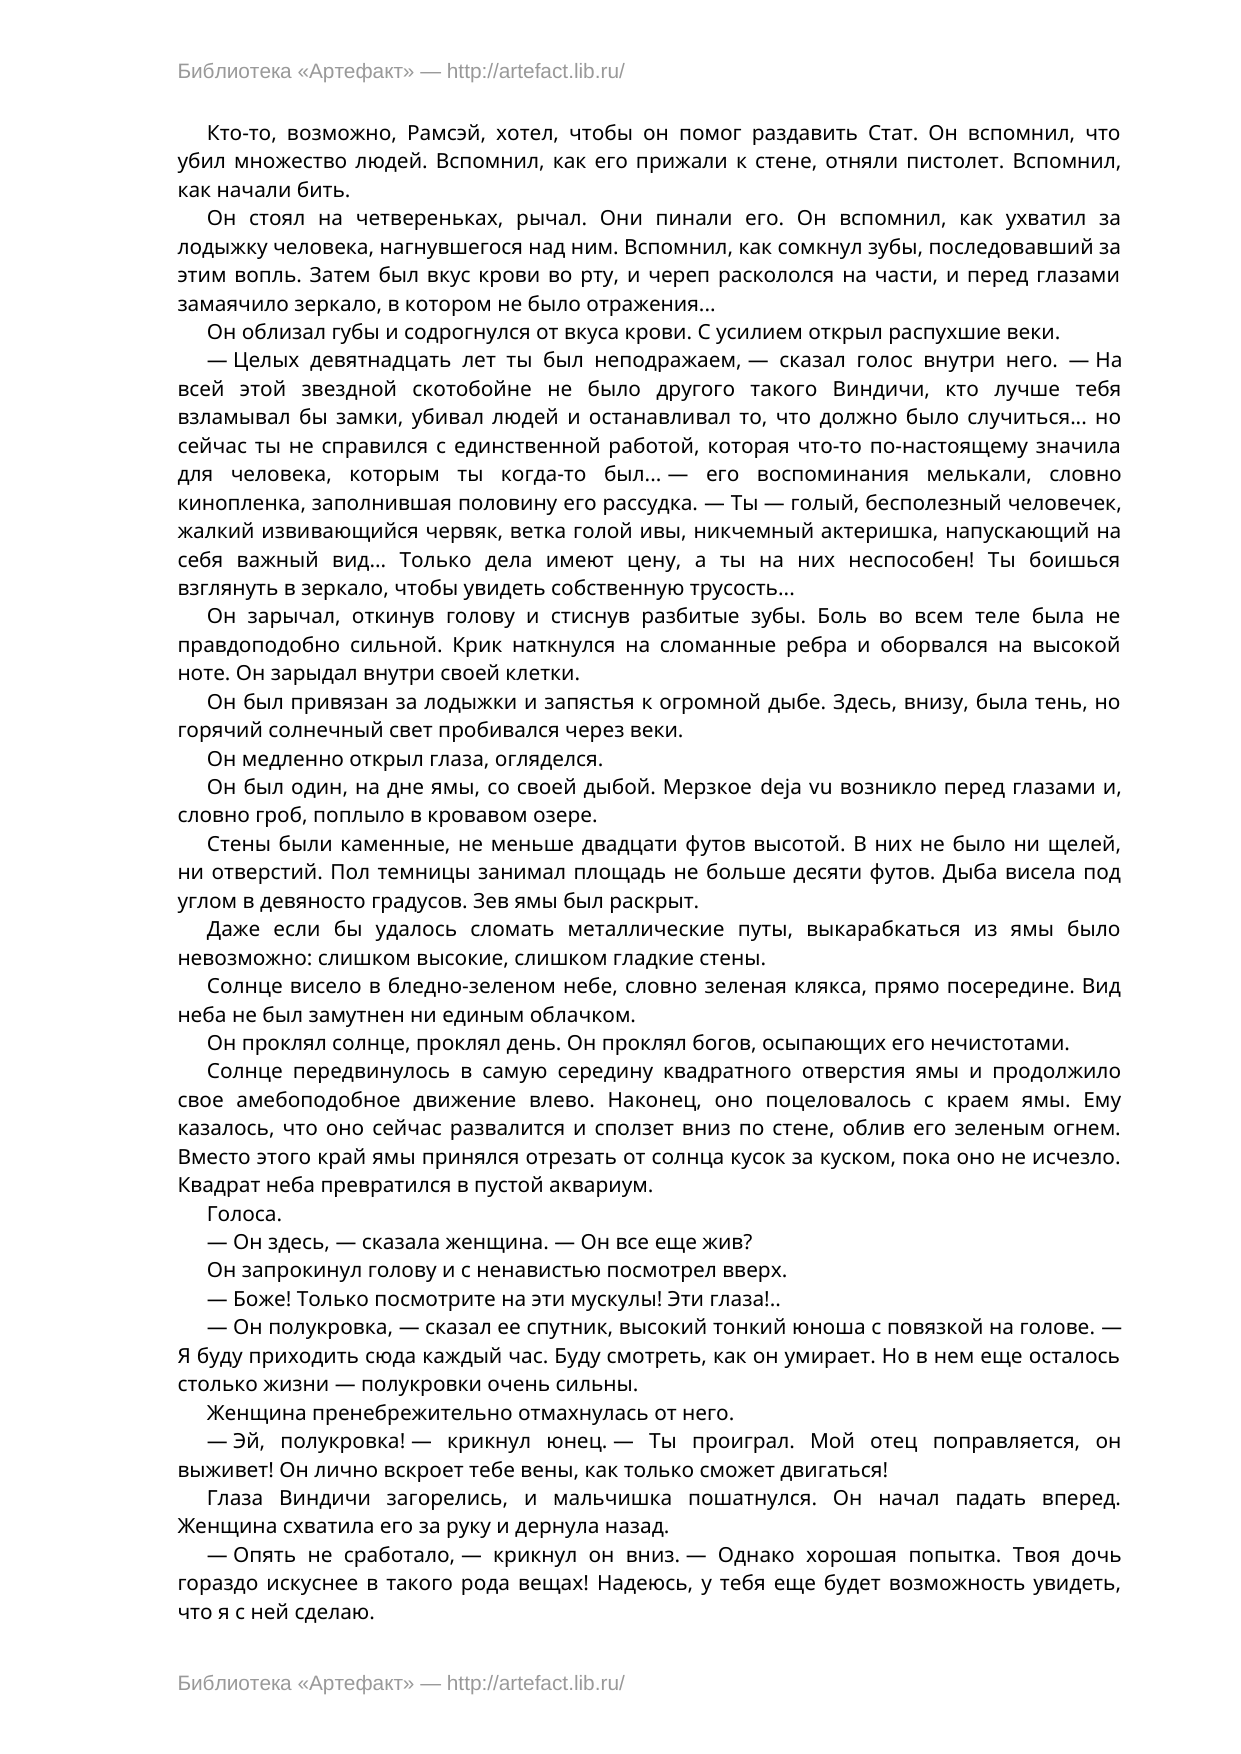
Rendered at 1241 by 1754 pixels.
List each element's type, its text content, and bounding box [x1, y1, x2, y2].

text Глаза Виндичи загорелись, и мальчишка пошатнулся. Он начал падать вперед. Женщина схватила его за руку и дернула назад. [177, 1483, 1122, 1540]
text Солнце висело в бледно-зеленом небе, словно зеленая клякса, прямо посередине. Вид неба не был замутнен ни единым облачком. [177, 971, 1122, 1028]
text Он медленно открыл глаза, огляделся. [177, 744, 1122, 772]
text Голоса. [177, 1199, 1122, 1227]
text — Эй, полукровка! — крикнул юнец. — Ты проиграл. Мой отец поправляется, он выживет! Он лично вскроет тебе вены, как только сможет двигаться! [177, 1426, 1122, 1483]
text Он проклял солнце, проклял день. Он проклял богов, осыпающих его нечистотами. [177, 1028, 1122, 1057]
text Он стоял на четвереньках, рычал. Они пинали его. Он вспомнил, как ухватил за лодыжку человека, нагнувшегося над ним. Вспомнил, как сомкнул зубы, последовавший за этим вопль. Затем был вкус крови во рту, и череп раскололся на части, и перед глазами замаячило зеркало, в котором не было отражения... [177, 203, 1122, 317]
text Кто-то, возможно, Рамсэй, хотел, чтобы он помог раздавить Стат. Он вспомнил, что убил множество людей. Вспомнил, как его прижали к стене, отняли пистолет. Вспомнил, как начали бить. [177, 118, 1122, 203]
text Он был один, на дне ямы, со своей дыбой. Мерзкое deja vu возникло перед глазами и, словно гроб, поплыло в кровавом озере. [177, 772, 1122, 829]
text Стены были каменные, не меньше двадцати футов высотой. В них не было ни щелей, ни отверстий. Пол темницы занимал площадь не больше десяти футов. Дыба висела под углом в девяносто градусов. Зев ямы был раскрыт. [177, 829, 1122, 914]
text Он облизал губы и содрогнулся от вкуса крови. С усилием открыл распухшие веки. [177, 317, 1122, 346]
text Солнце передвинулось в самую середину квадратного отверстия ямы и продолжило свое амебоподобное движение влево. Наконец, оно поцеловалось с краем ямы. Ему казалось, что оно сейчас развалится и сползет вниз по стене, облив его зеленым огнем. Вместо этого край ямы принялся отрезать от солнца кусок за куском, пока оно не исчезло. Квадрат неба превратился в пустой аквариум. [177, 1057, 1122, 1199]
text — Опять не сработало, — крикнул он вниз. — Однако хорошая попытка. Твоя дочь гораздо искуснее в такого рода вещах! Надеюсь, у тебя еще будет возможность увидеть, что я с ней сделаю. [177, 1540, 1122, 1625]
text Он запрокинул голову и с ненавистью посмотрел вверх. [177, 1256, 1122, 1284]
text — Он полукровка, — сказал ее спутник, высокий тонкий юноша с повязкой на голове. — Я буду приходить сюда каждый час. Буду смотреть, как он умирает. Но в нем еще осталось столько жизни — полукровки очень сильны. [177, 1312, 1122, 1398]
text Он был привязан за лодыжки и запястья к огромной дыбе. Здесь, внизу, была тень, но горячий солнечный свет пробивался через веки. [177, 687, 1122, 744]
text — Он здесь, — сказала женщина. — Он все еще жив? [177, 1227, 1122, 1256]
text Он зарычал, откинув голову и стиснув разбитые зубы. Боль во всем теле была не правдоподобно сильной. Крик наткнулся на сломанные ребра и оборвался на высокой ноте. Он зарыдал внутри своей клетки. [177, 602, 1122, 687]
text Женщина пренебрежительно отмахнулась от него. [177, 1398, 1122, 1426]
text — Боже! Только посмотрите на эти мускулы! Эти глаза!.. [177, 1284, 1122, 1312]
text — Целых девятнадцать лет ты был неподражаем, — сказал голос внутри него. — На всей этой звездной скотобойне не было другого такого Виндичи, кто лучше тебя взламывал бы замки, убивал людей и останавливал то, что должно было случиться... но сейчас ты не справился с единственной работой, которая что-то по-настоящему значила для человека, которым ты когда-то был... — его воспоминания мелькали, словно кинопленка, заполнившая половину его рассудка. — Ты — голый, бесполезный человечек, жалкий извивающийся червяк, ветка голой ивы, никчемный актеришка, напускающий на себя важный вид... Только дела имеют цену, а ты на них неспособен! Ты боишься взглянуть в зеркало, чтобы увидеть собственную трусость... [177, 346, 1122, 602]
text Даже если бы удалось сломать металлические путы, выкарабкаться из ямы было невозможно: слишком высокие, слишком гладкие стены. [177, 914, 1122, 971]
